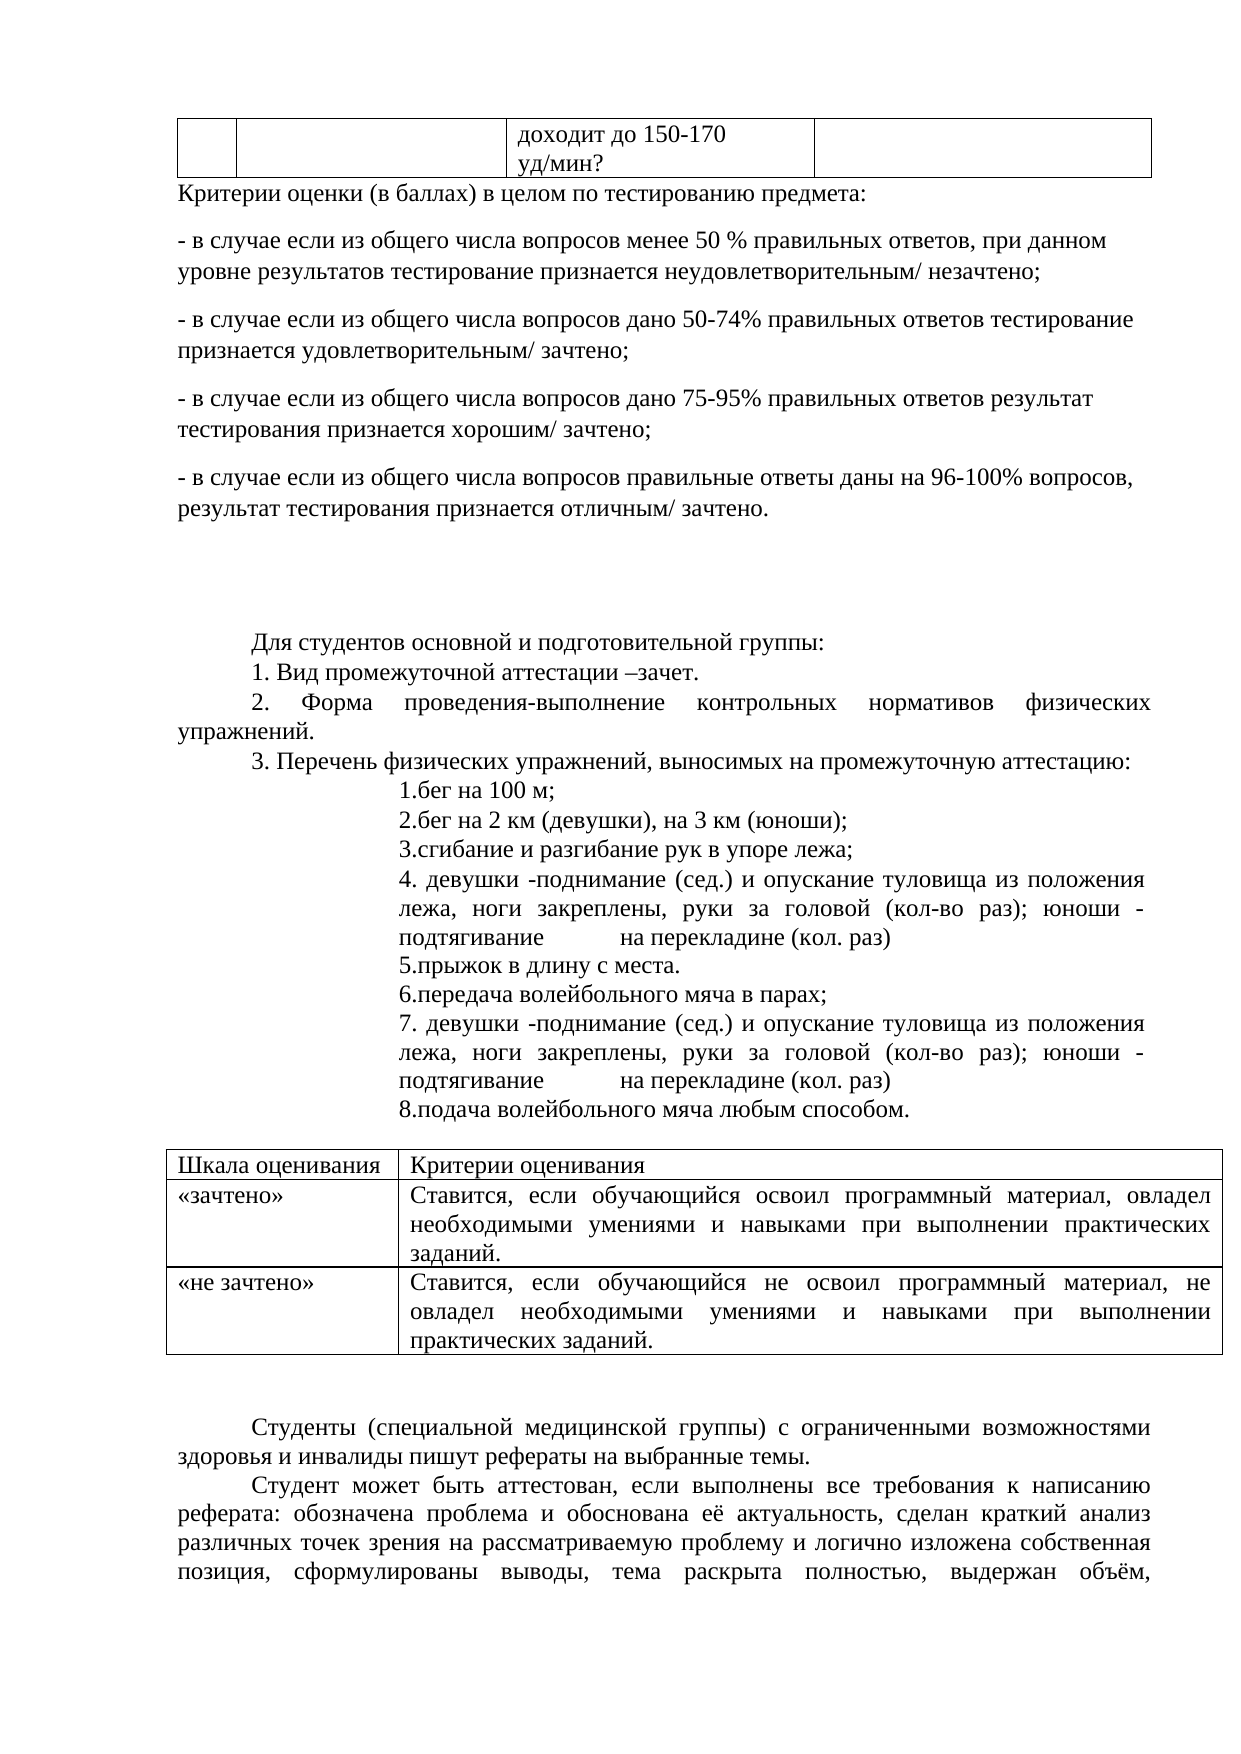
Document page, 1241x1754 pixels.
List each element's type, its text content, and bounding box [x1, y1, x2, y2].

table_cell 25 [178, 119, 236, 177]
table_header Шкала оценивания [167, 1150, 398, 1179]
table_cell «зачтено» [167, 1180, 398, 1266]
text 1.бег на 100 м; [177, 775, 1152, 804]
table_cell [815, 119, 1151, 177]
table_cell Ставится, если обучающийся освоил программный материал, овладел необходимыми умениями и навыками при выполнении практических заданий. [399, 1180, 1222, 1266]
text Критерии оценки (в баллах) в целом по тестированию предмета: [177, 178, 1152, 206]
text 3. Перечень физических упражнений, выносимых на промежуточную аттестацию: [177, 746, 1152, 774]
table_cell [507, 119, 814, 177]
text - в случае если из общего числа вопросов дано 75-95% правильных ответов результат тестирования признается хорошим/ зачтено; [177, 383, 1152, 443]
text 4. девушки -поднимание (сед.) и опускание туловища из положения лежа, ноги закреплены, руки за головой (кол-во раз); юноши - подтягивание на перекладине (кол. раз) [399, 864, 1145, 950]
text 7. девушки -поднимание (сед.) и опускание туловища из положения лежа, ноги закреплены, руки за головой (кол-во раз); юноши - подтягивание на перекладине (кол. раз) [399, 1008, 1145, 1094]
text 6.передача волейбольного мяча в парах; [177, 979, 1152, 1008]
table_cell Ставится, если обучающийся не освоил программный материал, не овладел необходимыми умениями и навыками при выполнении практических заданий. [399, 1268, 1222, 1354]
text Студенты (специальной медицинской группы) с ограниченными возможностями здоровья и инвалиды пишут рефераты на выбранные темы. [177, 1412, 1152, 1470]
text - в случае если из общего числа вопросов дано 50-74% правильных ответов тестирование признается удовлетворительным/ зачтено; [177, 304, 1152, 364]
text 1. Вид промежуточной аттестации –зачет. [177, 657, 1152, 686]
text Для студентов основной и подготовительной группы: [177, 627, 1152, 656]
text - в случае если из общего числа вопросов правильные ответы даны на 96-100% вопросов, результат тестирования признается отличным/ зачтено. [177, 462, 1152, 521]
text 2.бег на 2 км (девушки), на 3 км (юноши); [177, 805, 1152, 834]
text - в случае если из общего числа вопросов менее 50 % правильных ответов, при данном уровне результатов тестирование признается неудовлетворительным/ незачтено; [177, 225, 1152, 285]
text 8.подача волейбольного мяча любым способом. [177, 1094, 1152, 1123]
table_cell «не зачтено» [167, 1268, 398, 1354]
text 2. Форма проведения-выполнение контрольных нормативов физических упражнений. [177, 687, 1152, 745]
text 3.сгибание и разгибание рук в упоре лежа; [177, 834, 1152, 863]
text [177, 1470, 1152, 1585]
table_header Критерии оценивания [399, 1150, 1222, 1179]
text 5.прыжок в длину с места. [177, 950, 1152, 979]
